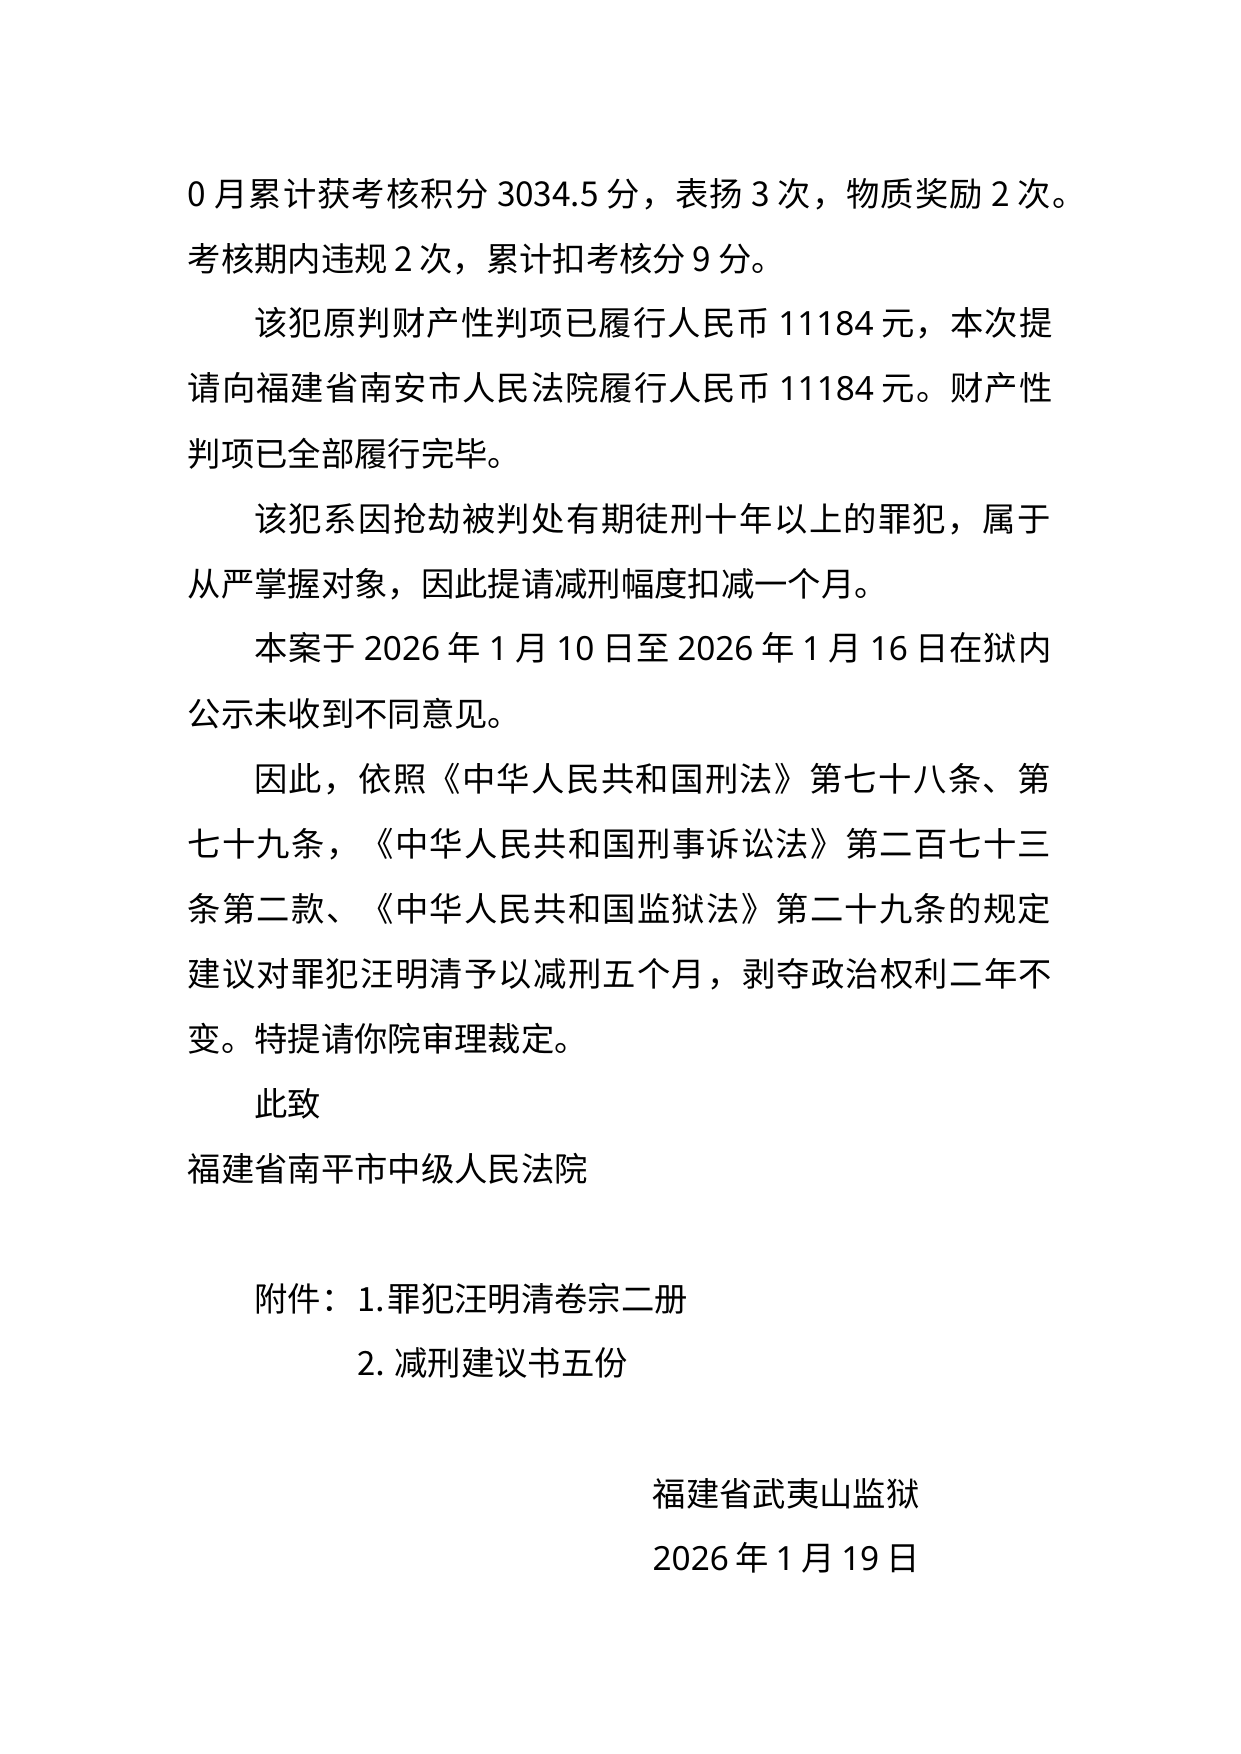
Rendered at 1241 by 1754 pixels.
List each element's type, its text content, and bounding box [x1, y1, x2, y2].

text 本案于2026年1月10日至2026年1月16日在狱内公示未收到不同意见。 [187, 614, 1052, 744]
text 2026年1月19日 [187, 1524, 919, 1589]
text 附件：⒈罪犯汪明清卷宗二册 [254, 1264, 1052, 1329]
text ⒉减刑建议书五份 [254, 1329, 1057, 1394]
text 因此，依照《中华人民共和国刑法》第七十八条、第七十九条，《中华人民共和国刑事诉讼法》第二百七十三条第二款、《中华人民共和国监狱法》第二十九条的规定，建议对罪犯汪明清予以减刑五个月，剥夺政治权利二年不变。特提请你院审理裁定。 [187, 744, 1052, 1069]
text 该犯系因抢劫被判处有期徒刑十年以上的罪犯，属于从严掌握对象，因此提请减刑幅度扣减一个月。 [187, 484, 1052, 614]
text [187, 159, 1052, 289]
text 福建省武夷山监狱 [187, 1459, 919, 1524]
text 福建省南平市中级人民法院 [187, 1134, 1057, 1199]
text 该犯原判财产性判项已履行人民币11184元，本次提请向福建省南安市人民法院履行人民币11184元。财产性判项已全部履行完毕。 [187, 289, 1052, 484]
text 此致 [187, 1069, 1057, 1134]
